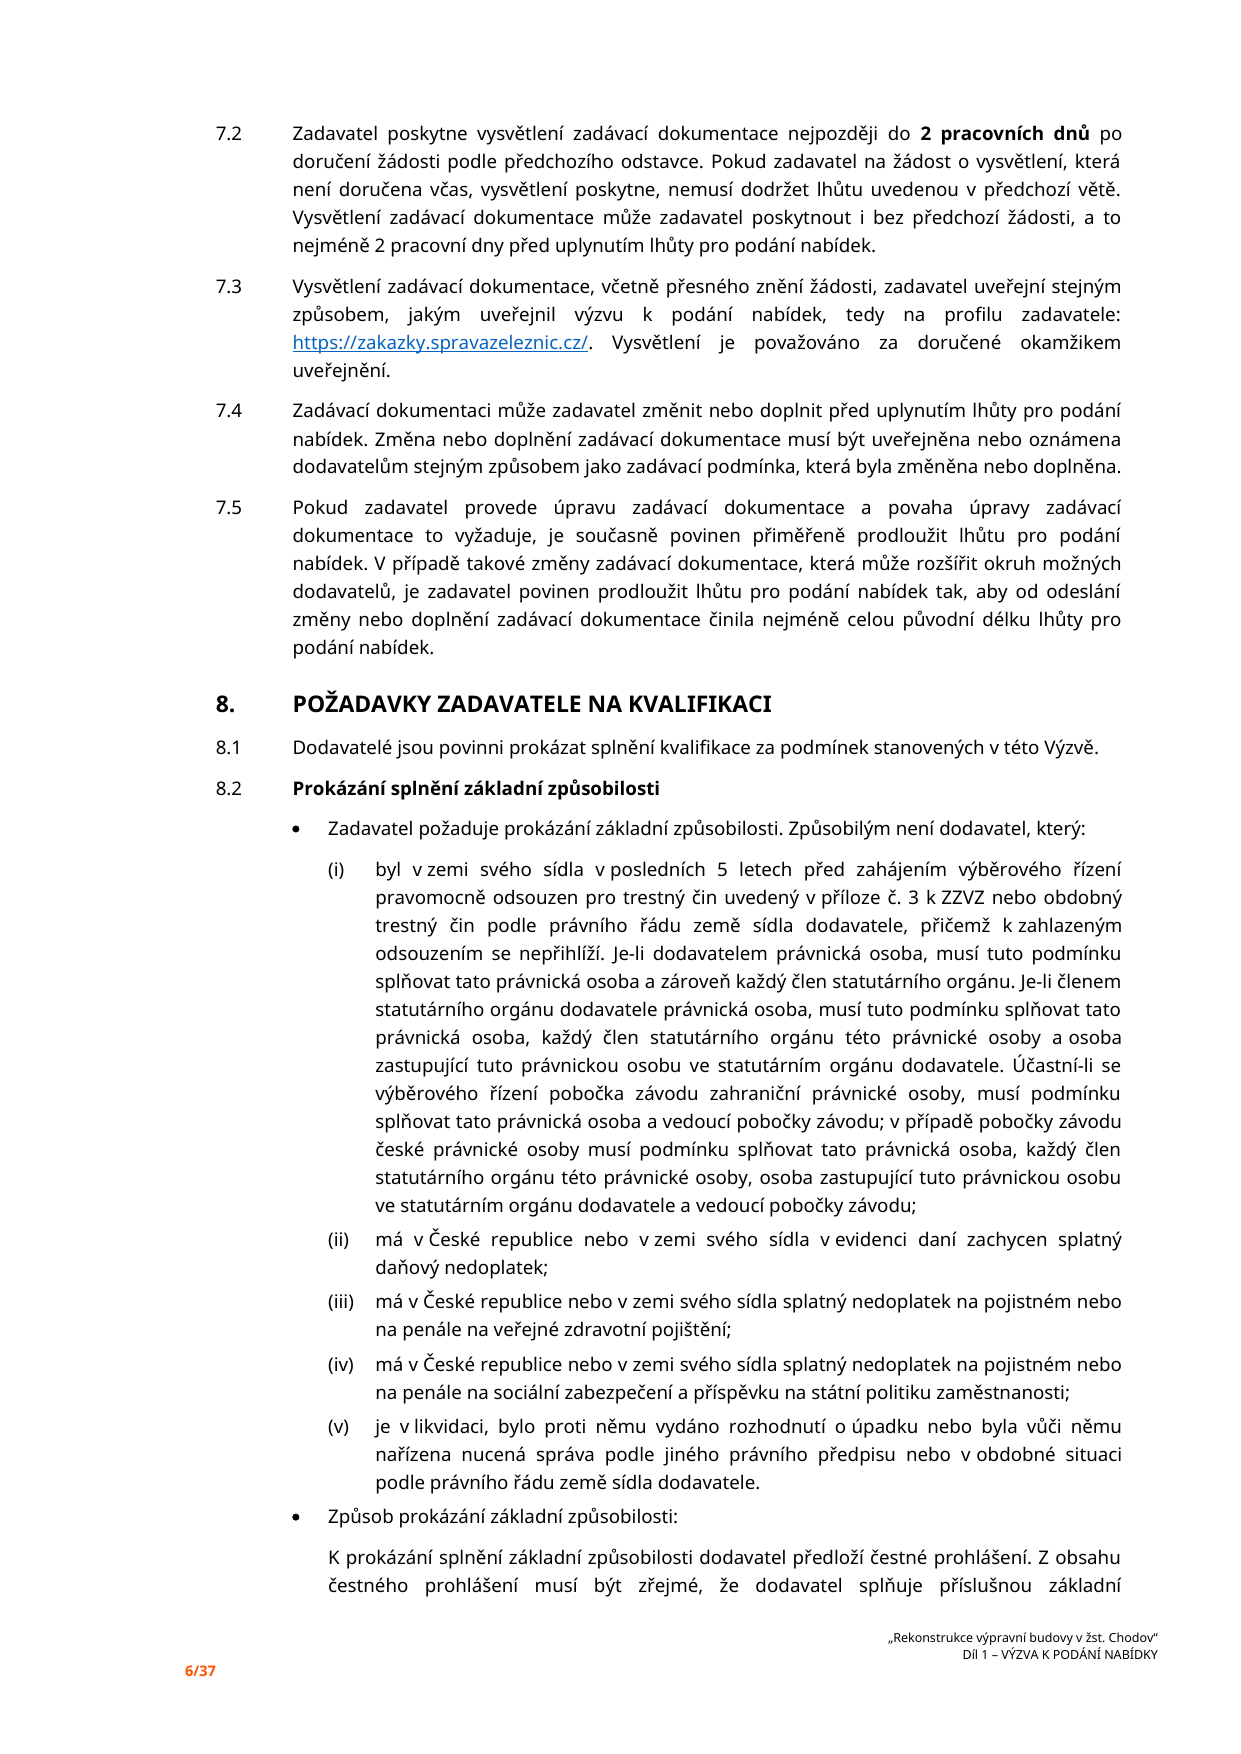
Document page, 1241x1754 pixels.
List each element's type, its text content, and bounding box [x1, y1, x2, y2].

text má v České republice nebo v zemi svého sídla splatný nedoplatek na pojistném nebo na penále na sociální zabezpečení a příspěvku na státní politiku zaměstnanosti; [328, 1351, 1122, 1404]
text Zadavatel požaduje prokázání základní způsobilosti. Způsobilým není dodavatel, který: [292, 815, 1122, 841]
text POŽADAVKY ZADAVATELE NA KVALIFIKACI [216, 687, 1122, 719]
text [328, 1544, 1122, 1598]
text Dodavatelé jsou povinni prokázat splnění kvalifikace za podmínek stanovených v této Výzvě. [216, 734, 1122, 760]
text Vysvětlení zadávací dokumentace, včetně přesného znění žádosti, zadavatel uveřejní stejným způsobem, jakým uveřejnil výzvu k podání nabídek, tedy na profilu zadavatele: https://zakazky.spravazeleznic.cz/. Vysvětlení je považováno za doručené okamžikem uveřejnění. [216, 273, 1122, 383]
text Zadávací dokumentaci může zadavatel změnit nebo doplnit před uplynutím lhůty pro podání nabídek. Změna nebo doplnění zadávací dokumentace musí být uveřejněna nebo oznámena dodavatelům stejným způsobem jako zadávací podmínka, která byla změněna nebo doplněna. [216, 398, 1122, 479]
text má v České republice nebo v zemi svého sídla splatný nedoplatek na pojistném nebo na penále na veřejné zdravotní pojištění; [328, 1289, 1122, 1342]
text Prokázání splnění základní způsobilosti [216, 775, 1122, 800]
text Zadavatel poskytne vysvětlení zadávací dokumentace nejpozději do 2 pracovních dnů po doručení žádosti podle předchozího odstavce. Pokud zadavatel na žádost o vysvětlení, která není doručena včas, vysvětlení poskytne, nemusí dodržet lhůtu uvedenou v předchozí větě. Vysvětlení zadávací dokumentace může zadavatel poskytnout i bez předchozí žádosti, a to nejméně 2 pracovní dny před uplynutím lhůty pro podání nabídek. [216, 121, 1122, 258]
text je v likvidaci, bylo proti němu vydáno rozhodnutí o úpadku nebo byla vůči němu nařízena nucená správa podle jiného právního předpisu nebo v obdobné situaci podle právního řádu země sídla dodavatele. [328, 1413, 1122, 1495]
text Způsob prokázání základní způsobilosti: [292, 1504, 1122, 1529]
text byl v zemi svého sídla v posledních 5 letech před zahájením výběrového řízení pravomocně odsouzen pro trestný čin uvedený v příloze č. 3 k ZZVZ nebo obdobný trestný čin podle právního řádu země sídla dodavatele, přičemž k zahlazeným odsouzením se nepřihlíží. Je-li dodavatelem právnická osoba, musí tuto podmínku splňovat tato právnická osoba a zároveň každý člen statutárního orgánu. Je-li členem statutárního orgánu dodavatele právnická osoba, musí tuto podmínku splňovat tato právnická osoba, každý člen statutárního orgánu této právnické osoby a osoba zastupující tuto právnickou osobu ve statutárním orgánu dodavatele. Účastní-li se výběrového řízení pobočka závodu zahraniční právnické osoby, musí podmínku splňovat tato právnická osoba a vedoucí pobočky závodu; v případě pobočky závodu české právnické osoby musí podmínku splňovat tato právnická osoba, každý člen statutárního orgánu této právnické osoby, osoba zastupující tuto právnickou osobu ve statutárním orgánu dodavatele a vedoucí pobočky závodu; [328, 856, 1122, 1218]
text má v České republice nebo v zemi svého sídla v evidenci daní zachycen splatný daňový nedoplatek; [328, 1226, 1122, 1280]
text Pokud zadavatel provede úpravu zadávací dokumentace a povaha úpravy zadávací dokumentace to vyžaduje, je současně povinen přiměřeně prodloužit lhůtu pro podání nabídek. V případě takové změny zadávací dokumentace, která může rozšířit okruh možných dodavatelů, je zadavatel povinen prodloužit lhůtu pro podání nabídek tak, aby od odeslání změny nebo doplnění zadávací dokumentace činila nejméně celou původní délku lhůty pro podání nabídek. [216, 494, 1122, 660]
